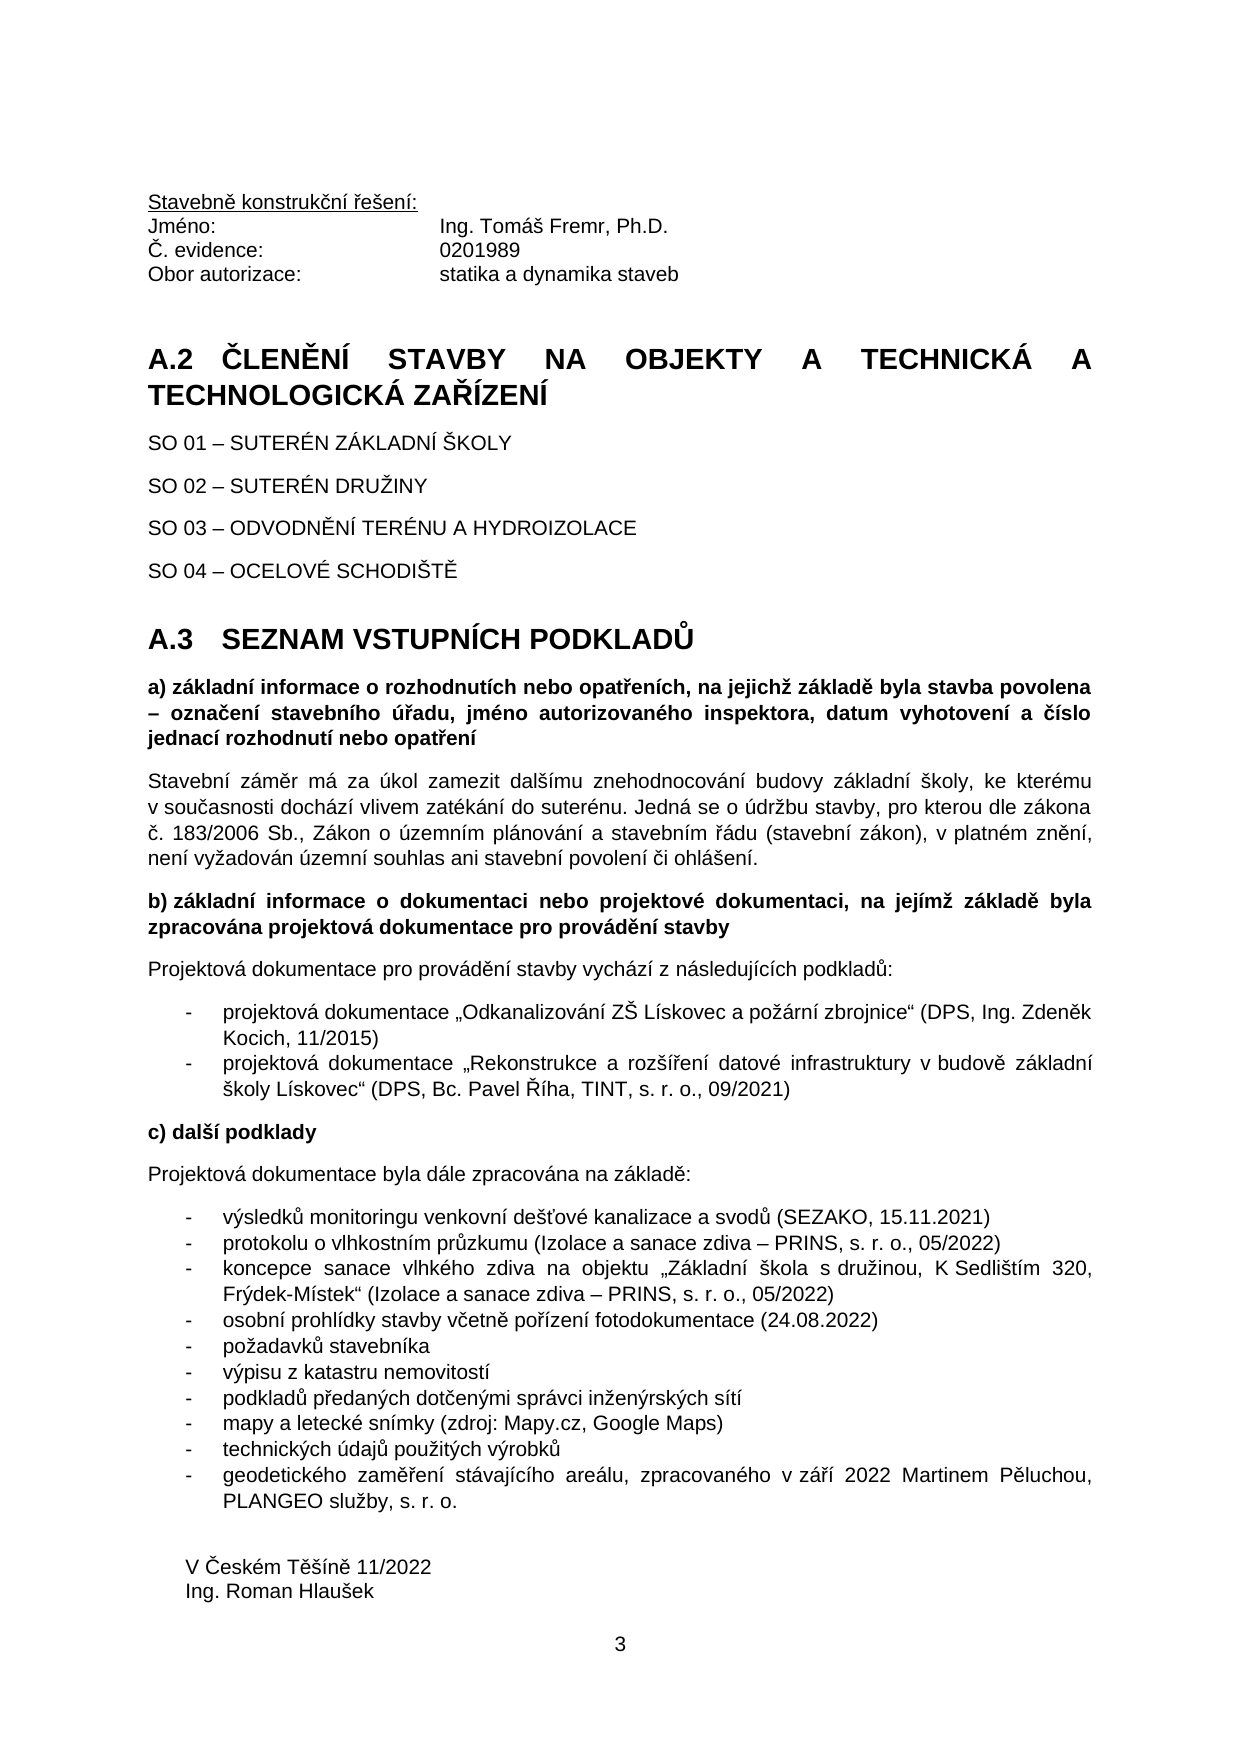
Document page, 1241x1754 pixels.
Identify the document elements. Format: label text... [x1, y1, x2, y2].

subtitle základní informace o rozhodnutích nebo opatřeních, na jejichž základě byla stavba povolena – označení stavebního úřadu, jméno autorizovaného inspektora, datum vyhotovení a číslo jednací rozhodnutí nebo opatření [148, 674, 1093, 750]
text Stavební záměr má za úkol zamezit dalšímu znehodnocování budovy základní školy, ke kterému v současnosti dochází vlivem zatékání do suterénu. Jedná se o údržbu stavby, pro kterou dle zákona č. 183/2006 Sb., Zákon o územním plánování a stavebním řádu (stavební zákon), v platném znění, není vyžadován územní souhlas ani stavební povolení či ohlášení. [148, 769, 1093, 870]
list projektová dokumentace „Rekonstrukce a rozšíření datové infrastruktury v budově základní školy Lískovec“ (DPS, Bc. Pavel Říha, TINT, s. r. o., 09/2021) [185, 1051, 1093, 1101]
list technických údajů použitých výrobků [185, 1437, 1093, 1461]
list osobní prohlídky stavby včetně pořízení fotodokumentace (24.08.2022) [185, 1308, 1093, 1332]
table_header Stavebně konstrukční řešení: [136, 190, 1122, 214]
text SO 03 – ODVODNĚNÍ TERÉNU A HYDROIZOLACE [148, 516, 1093, 540]
text Projektová dokumentace byla dále zpracována na základě: [148, 1162, 1093, 1186]
table_cell statika a dynamika staveb [428, 262, 1122, 304]
list koncepce sanace vlhkého zdiva na objektu „Základní škola s družinou, K Sedlištím 320, Frýdek-Místek“ (Izolace a sanace zdiva – PRINS, s. r. o., 05/2022) [185, 1256, 1093, 1306]
table_cell Obor autorizace: [136, 262, 428, 304]
subtitle základní informace o dokumentaci nebo projektové dokumentaci, na jejímž základě byla zpracována projektová dokumentace pro provádění stavby [148, 889, 1093, 938]
list podkladů předaných dotčenými správci inženýrských sítí [185, 1385, 1093, 1409]
subtitle SEZNAM VSTUPNÍCH PODKLADŮ [148, 622, 1093, 655]
subtitle další podklady [148, 1119, 1093, 1143]
text SO 01 – SUTERÉN ZÁKLADNÍ ŠKOLY [148, 431, 1093, 455]
subtitle ČLENĚNÍ STAVBY NA OBJEKTY A TECHNICKÁ A TECHNOLOGICKÁ ZAŘÍZENÍ [148, 342, 1093, 412]
table_cell Jméno: [136, 214, 428, 238]
list výpisu z katastru nemovitostí [185, 1359, 1093, 1383]
text V Českém Těšíně 11/2022 [185, 1555, 1093, 1579]
list požadavků stavebníka [185, 1334, 1093, 1358]
table_cell Č. evidence: [136, 238, 428, 262]
text SO 02 – SUTERÉN DRUŽINY [148, 473, 1093, 497]
text SO 04 – OCELOVÉ SCHODIŠTĚ [148, 558, 1093, 582]
list protokolu o vlhkostním průzkumu (Izolace a sanace zdiva – PRINS, s. r. o., 05/2022) [185, 1230, 1093, 1254]
list geodetického zaměření stávajícího areálu, zpracovaného v září 2022 Martinem Pěluchou, PLANGEO služby, s. r. o. [185, 1463, 1093, 1513]
list výsledků monitoringu venkovní dešťové kanalizace a svodů (SEZAKO, 15.11.2021) [185, 1204, 1093, 1228]
text Projektová dokumentace pro provádění stavby vychází z následujících podkladů: [148, 957, 1093, 981]
list mapy a letecké snímky (zdroj: Mapy.cz, Google Maps) [185, 1411, 1093, 1435]
table_cell 0201989 [428, 238, 1122, 262]
text Ing. Roman Hlaušek [185, 1579, 1093, 1603]
table_cell Ing. Tomáš Fremr, Ph.D. [428, 214, 1122, 238]
list projektová dokumentace „Odkanalizování ZŠ Lískovec a požární zbrojnice“ (DPS, Ing. Zdeněk Kocich, 11/2015) [185, 999, 1093, 1049]
